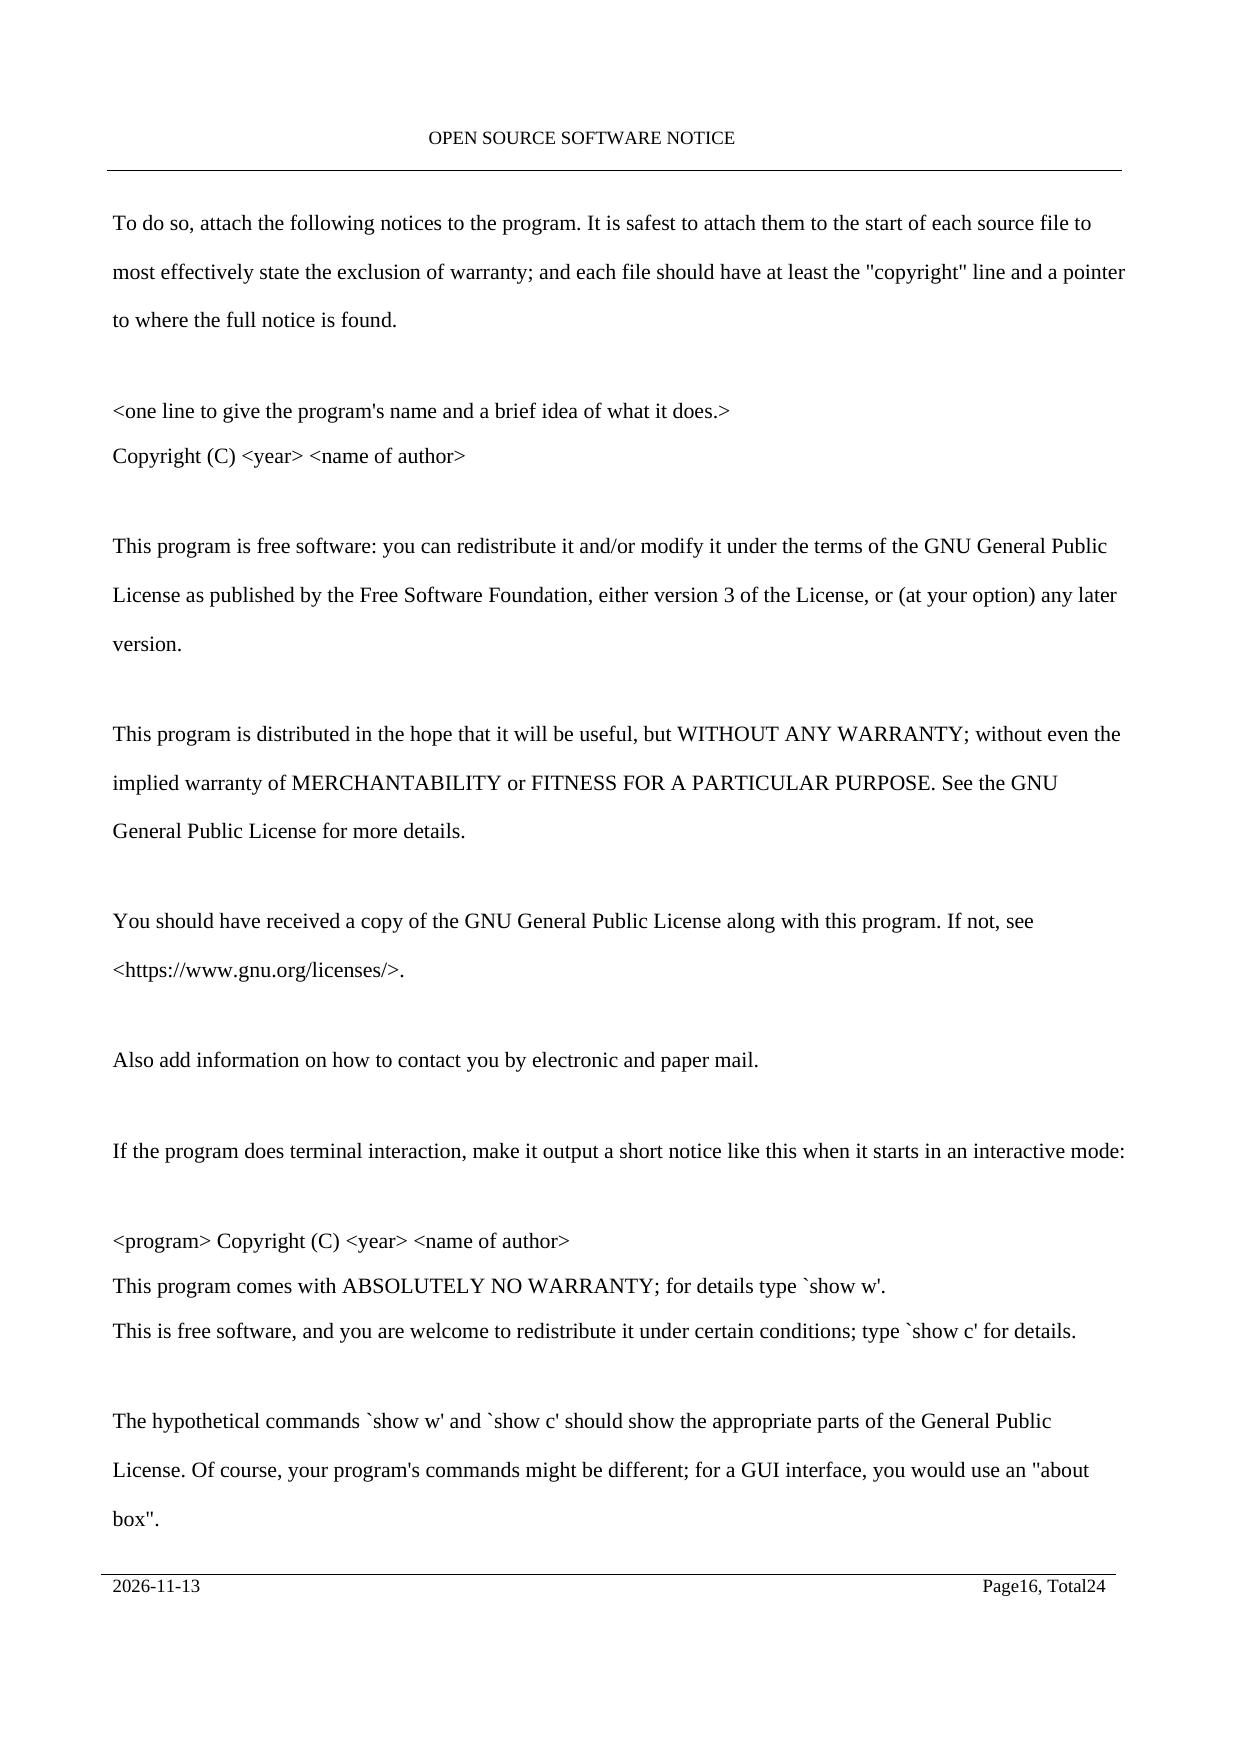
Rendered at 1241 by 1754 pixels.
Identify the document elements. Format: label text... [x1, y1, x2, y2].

text The hypothetical commands `show w' and `show c' should show the appropriate parts of the General Public License. Of course, your program's commands might be different; for a GUI interface, you would use an "about box". [112, 1404, 1128, 1534]
text <program> Copyright (C) <year> <name of author> [112, 1224, 1128, 1257]
text Also add information on how to contact you by electronic and paper mail. [112, 1044, 1128, 1076]
text To do so, attach the following notices to the program. It is safest to attach them to the start of each source file to most effectively state the exclusion of warranty; and each file should have at least the "copyright" line and a pointer to where the full notice is found. [112, 206, 1128, 336]
text This program is free software: you can redistribute it and/or modify it under the terms of the GNU General Public License as published by the Free Software Foundation, either version 3 of the License, or (at your option) any later version. [112, 529, 1128, 659]
text This program is distributed in the hope that it will be useful, but WITHOUT ANY WARRANTY; without even the implied warranty of MERCHANTABILITY or FITNESS FOR A PARTICULAR PURPOSE. See the GNU General Public License for more details. [112, 717, 1128, 847]
text <one line to give the program's name and a brief idea of what it does.> [112, 394, 1128, 427]
text This program comes with ABSOLUTELY NO WARRANTY; for details type `show w'. [112, 1269, 1128, 1302]
text Copyright (C) <year> <name of author> [112, 439, 1128, 472]
text If the program does terminal interaction, make it output a short notice like this when it starts in an interactive mode: [112, 1134, 1128, 1166]
text You should have received a copy of the GNU General Public License along with this program. If not, see <https://www.gnu.org/licenses/>. [112, 905, 1128, 986]
text This is free software, and you are welcome to redistribute it under certain conditions; type `show c' for details. [112, 1314, 1128, 1347]
